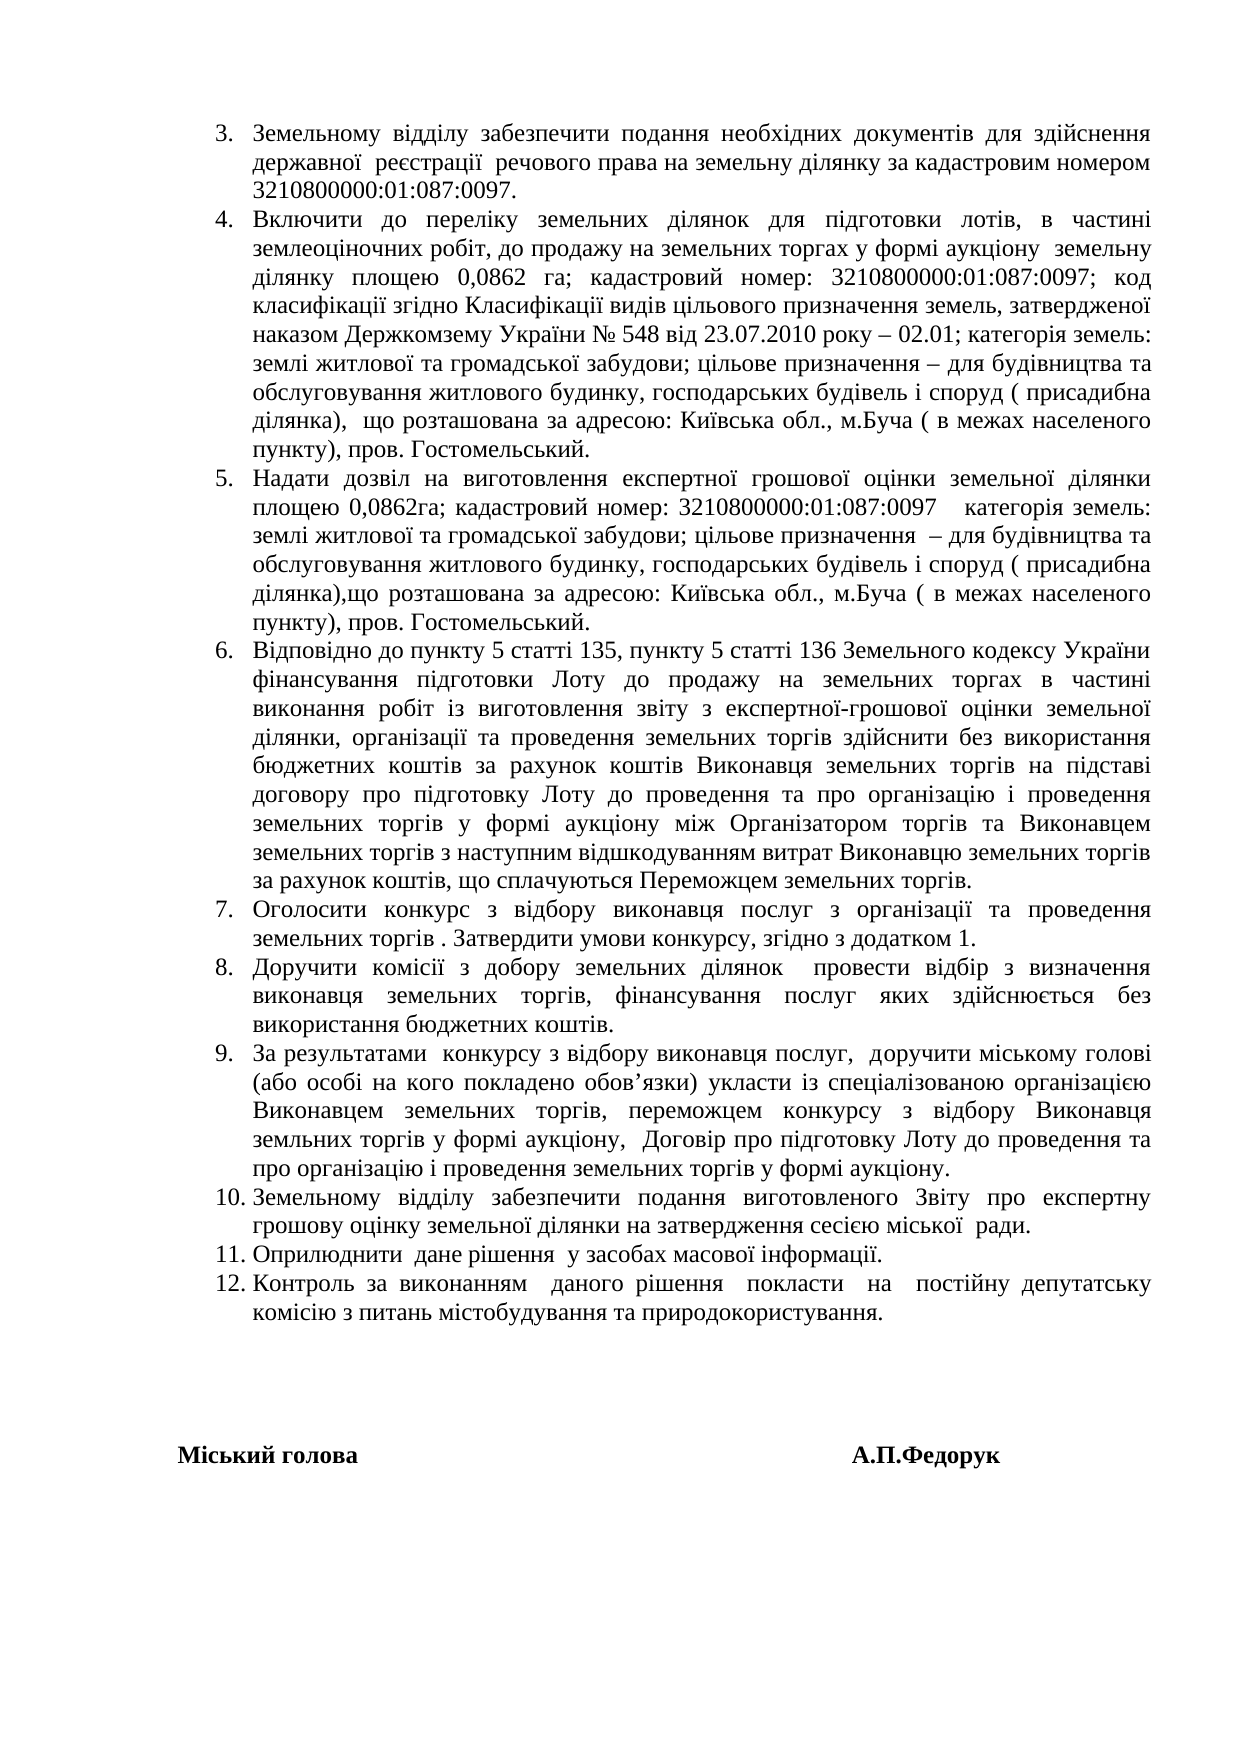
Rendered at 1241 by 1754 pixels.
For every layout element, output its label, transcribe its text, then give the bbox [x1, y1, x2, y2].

text Міський голова А.П.Федорук [177, 1441, 1152, 1469]
list Оприлюднити дане рішення у засобах масової інформації. [215, 1239, 1152, 1268]
list Доручити комісії з добору земельних ділянок провести відбір з визначення виконавця земельних торгів, фінансування послуг яких здійснюється без використання бюджетних коштів. [215, 952, 1152, 1038]
list За результатами конкурсу з відбору виконавця послуг, доручити міському голові (або особі на кого покладено обов’язки) укласти із спеціалізованою організацією Виконавцем земельних торгів, переможцем конкурсу з відбору Виконавця земльних торгів у формі аукціону, Договір про підготовку Лоту до проведення та про організацію і проведення земельних торгів у формі аукціону. [215, 1038, 1152, 1182]
list Земельному відділу забезпечити подання виготовленого Звіту про експертну грошову оцінку земельної ділянки на затвердження сесією міської ради. [215, 1182, 1152, 1239]
list Надати дозвіл на виготовлення експертної грошової оцінки земельної ділянки площею 0,0862га; кадастровий номер: 3210800000:01:087:0097 категорія земель: землі житлової та громадської забудови; цільове призначення – для будівництва та обслуговування житлового будинку, господарських будівель і споруд ( присадибна ділянка),що розташована за адресою: Київська обл., м.Буча ( в межах населеного пункту), пров. Гостомельський. [215, 463, 1152, 636]
list Оголосити конкурс з відбору виконавця послуг з організації та проведення земельних торгів . Затвердити умови конкурсу, згідно з додатком 1. [215, 894, 1152, 952]
list Контроль за виконанням даного рішення покласти на постійну депутатську комісію з питань містобудування та природокористування. [215, 1268, 1152, 1326]
list Включити до переліку земельних ділянок для підготовки лотів, в частині землеоціночних робіт, до продажу на земельних торгах у формі аукціону земельну ділянку площею 0,0862 га; кадастровий номер: 3210800000:01:087:0097; код класифікації згідно Класифікації видів цільового призначення земель, затвердженої наказом Держкомзему України № 548 від 23.07.2010 року – 02.01; категорія земель: землі житлової та громадської забудови; цільове призначення – для будівництва та обслуговування житлового будинку, господарських будівель і споруд ( присадибна ділянка), що розташована за адресою: Київська обл., м.Буча ( в межах населеного пункту), пров. Гостомельський. [215, 204, 1152, 463]
list Земельному відділу забезпечити подання необхідних документів для здійснення державної реєстрації речового права на земельну ділянку за кадастровим номером 3210800000:01:087:0097. [215, 118, 1152, 204]
list Відповідно до пункту 5 статті 135, пункту 5 статті 136 Земельного кодексу України фінансування підготовки Лоту до продажу на земельних торгах в частині виконання робіт із виготовлення звіту з експертної-грошової оцінки земельної ділянки, організації та проведення земельних торгів здійснити без використання бюджетних коштів за рахунок коштів Виконавця земельних торгів на підставі договору про підготовку Лоту до проведення та про організацію і проведення земельних торгів у формі аукціону між Організатором торгів та Виконавцем земельних торгів з наступним відшкодуванням витрат Виконавцю земельних торгів за рахунок коштів, що сплачуються Переможцем земельних торгів. [215, 636, 1152, 894]
